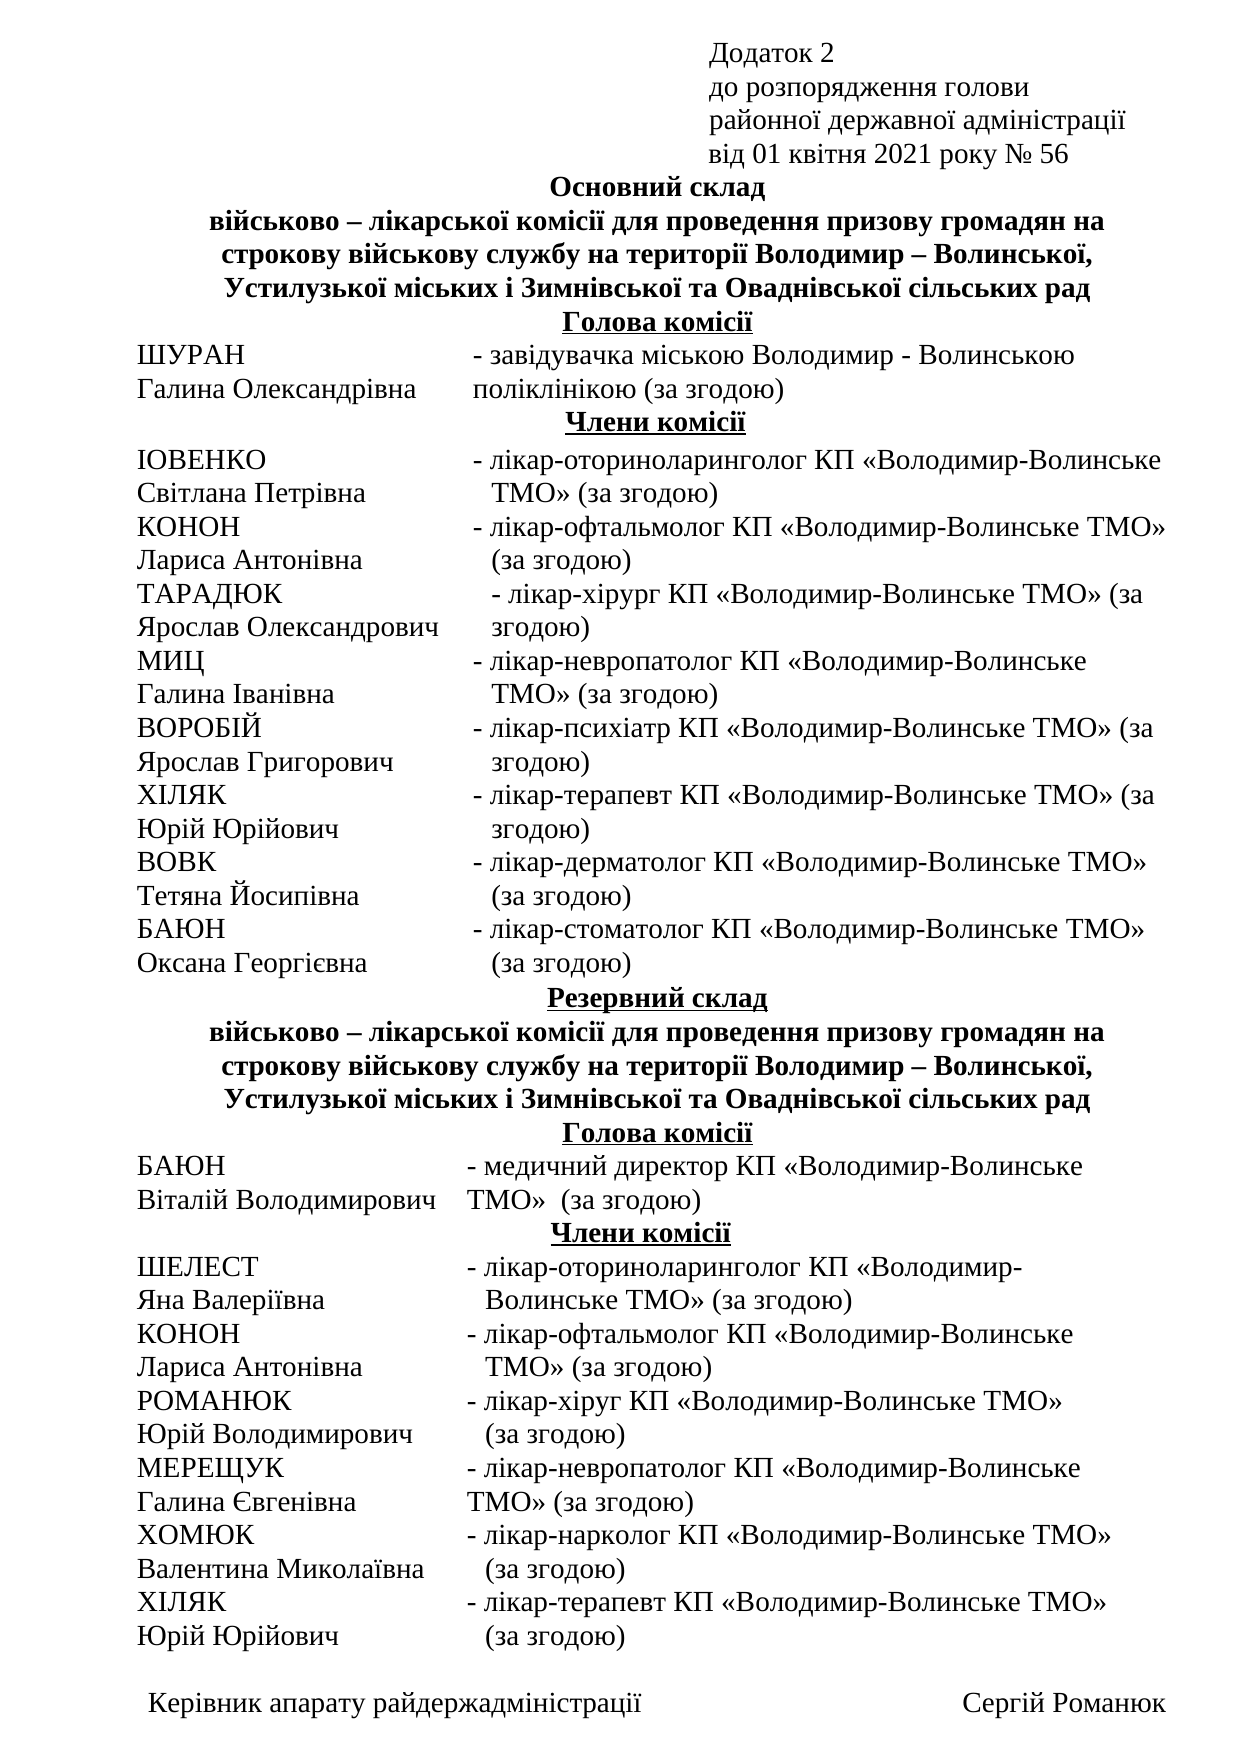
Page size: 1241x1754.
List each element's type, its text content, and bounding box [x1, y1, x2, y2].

text Керівник апарату райдержадміністрації Сергій Романюк [148, 1685, 1166, 1718]
table_cell ВОВК Тетяна Йосипівна [125, 844, 461, 911]
table_cell - лікар-терапевт КП «Володимир-Волинське ТМО» (за згодою) [455, 1584, 1141, 1651]
text Основний склад [148, 169, 1166, 203]
table_header ШУРАН Галина Олександрівна [125, 337, 461, 404]
text Резервний склад [148, 981, 1166, 1014]
text районної державної адміністрації [148, 102, 1166, 136]
table_cell Члени комісії [125, 1215, 1156, 1249]
table_cell Члени комісії [125, 404, 1185, 442]
table_cell КОНОН Лариса Антонівна [125, 509, 461, 576]
table_header - завідувачка міською Володимир - Волинською поліклінікою (за згодою) [461, 337, 1185, 404]
text військово – лікарської комісії для проведення призову громадян на строкову військову службу на території Володимир – Волинської, Устилузької міських і Зимнівської та Оваднівської сільських рад [148, 1014, 1166, 1115]
table_cell МЕРЕЩУК Галина Євгенівна [125, 1450, 455, 1517]
table_cell МИЦ Галина Іванівна [125, 643, 461, 710]
table_cell ВОРОБІЙ Ярослав Григорович [125, 710, 461, 777]
text Голова комісії [148, 304, 1166, 337]
table_cell - лікар-дерматолог КП «Володимир-Волинське ТМО» (за згодою) [461, 844, 1185, 911]
table_cell - лікар-нарколог КП «Володимир-Волинське ТМО» (за згодою) [455, 1517, 1141, 1584]
table_cell - лікар-терапевт КП «Володимир-Волинське ТМО» (за згодою) [461, 777, 1185, 844]
table_cell БАЮН Оксана Георгієвна [125, 911, 461, 981]
table_cell - лікар-стоматолог КП «Володимир-Волинське ТМО» (за згодою) [461, 911, 1185, 981]
table_header БАЮН Віталій Володимирович [125, 1148, 455, 1215]
table_cell ХІЛЯК Юрій Юрійович [125, 777, 461, 844]
table_cell - лікар-невропатолог КП «Володимир-Волинське ТМО» (за згодою) [455, 1450, 1141, 1517]
text Додаток 2 [148, 35, 1166, 69]
table_cell РОМАНЮК Юрій Володимирович [125, 1383, 455, 1450]
table_cell - лікар-офтальмолог КП «Володимир-Волинське ТМО» (за згодою) [461, 509, 1185, 576]
table_cell - лікар-невропатолог КП «Володимир-Волинське ТМО» (за згодою) [461, 643, 1185, 710]
table_cell ХІЛЯК Юрій Юрійович [125, 1584, 455, 1651]
table_cell - лікар-офтальмолог КП «Володимир-Волинське ТМО» (за згодою) [455, 1316, 1141, 1383]
text від 01 квітня 2021 року № 56 [369, 136, 1166, 169]
table_cell ІОВЕНКО Світлана Петрівна [125, 442, 461, 509]
table_cell - лікар-оториноларинголог КП «Володимир-Волинське ТМО» (за згодою) [461, 442, 1185, 509]
table_cell - лікар-психіатр КП «Володимир-Волинське ТМО» (за згодою) [461, 710, 1185, 777]
text до розпорядження голови [148, 69, 1166, 102]
table_cell КОНОН Лариса Антонівна [125, 1316, 455, 1383]
table_cell ТАРАДЮК Ярослав Олександрович [125, 576, 461, 643]
text Голова комісії [148, 1115, 1166, 1148]
table_cell ХОМЮК Валентина Миколаївна [125, 1517, 455, 1584]
table_cell - лікар-хірург КП «Володимир-Волинське ТМО» (за згодою) [461, 576, 1185, 643]
table_cell - лікар-хіруг КП «Володимир-Волинське ТМО» (за згодою) [455, 1383, 1141, 1450]
text військово – лікарської комісії для проведення призову громадян на строкову військову службу на території Володимир – Волинської, Устилузької міських і Зимнівської та Оваднівської сільських рад [148, 203, 1166, 304]
table_header - медичний директор КП «Володимир-Волинське ТМО» (за згодою) [455, 1148, 1156, 1215]
table_cell ШЕЛЕСТ Яна Валеріївна [125, 1249, 455, 1316]
table_cell - лікар-оториноларинголог КП «Володимир-Волинське ТМО» (за згодою) [455, 1249, 1141, 1316]
